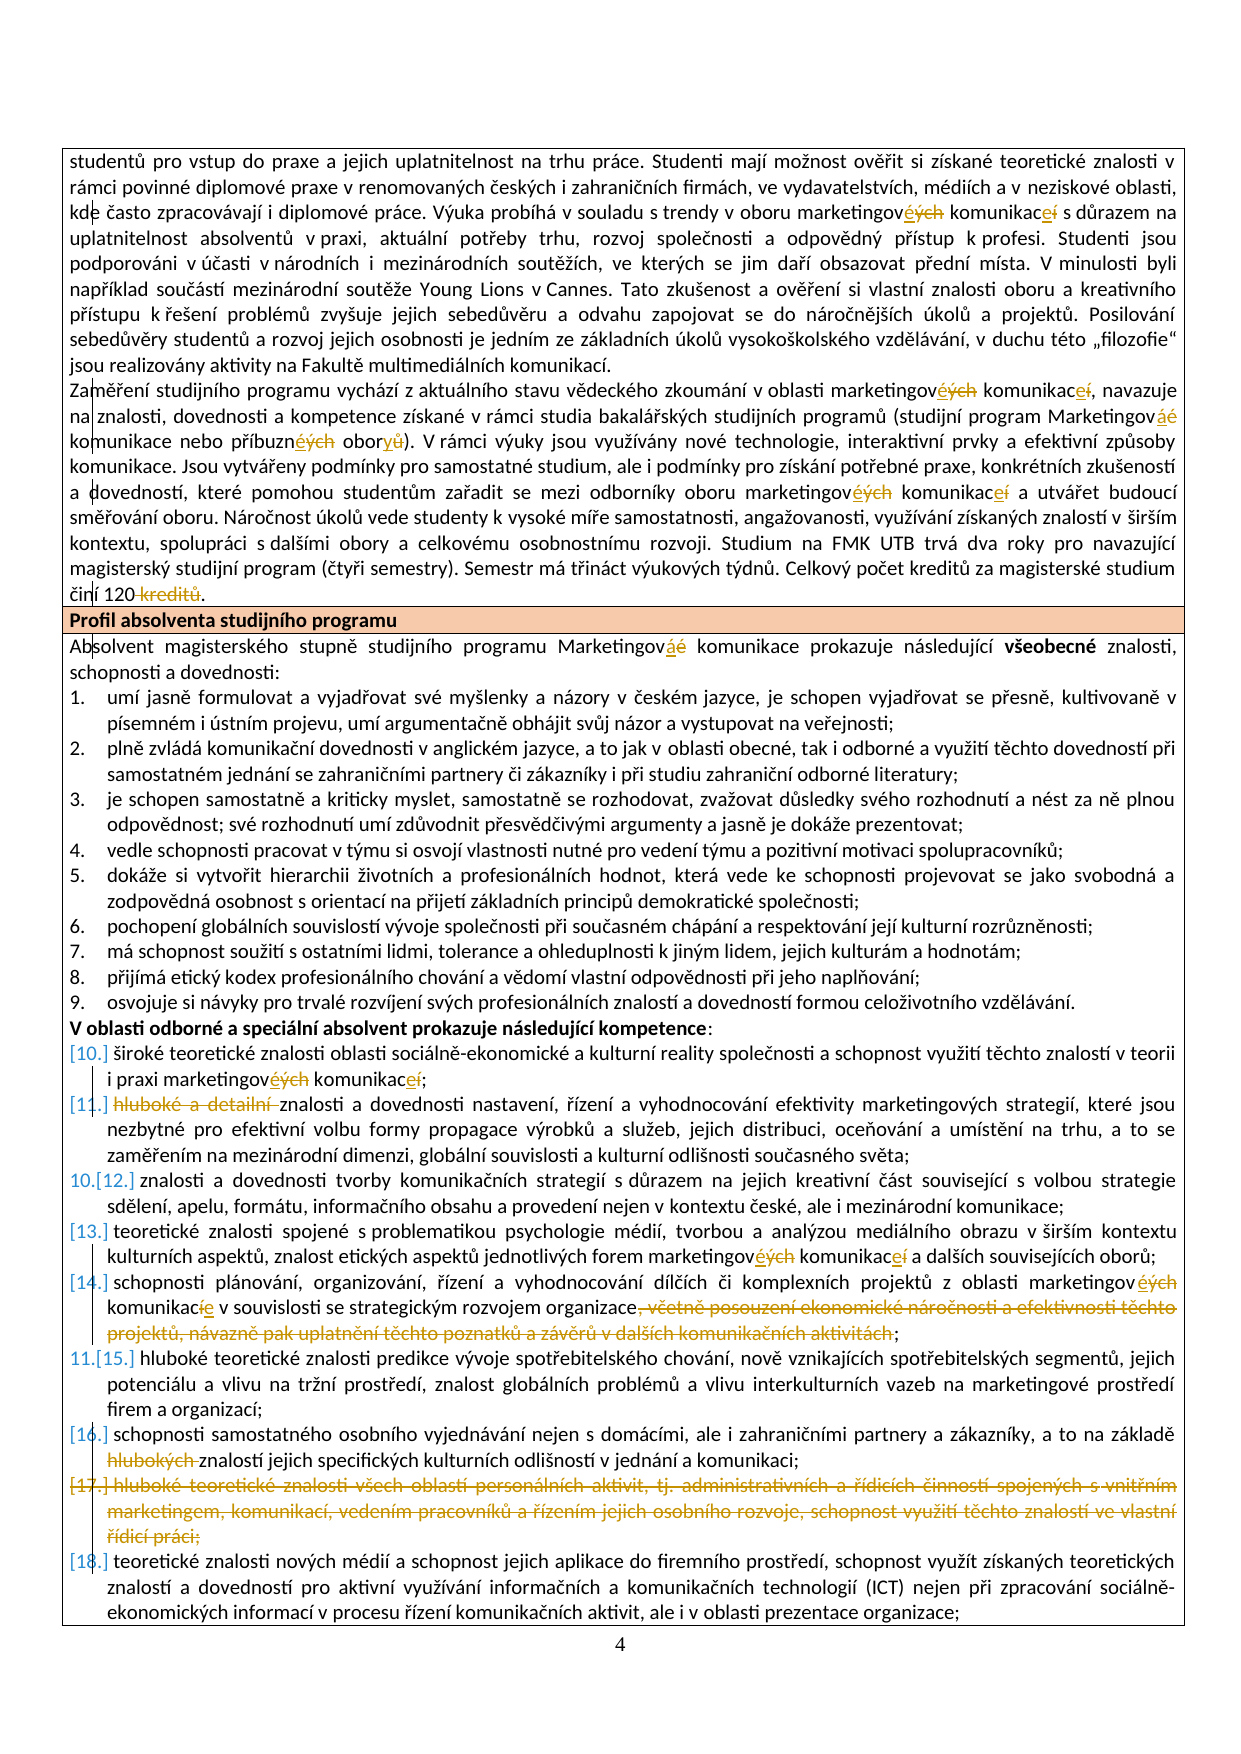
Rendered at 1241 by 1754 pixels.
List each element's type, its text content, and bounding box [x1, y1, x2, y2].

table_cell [63, 149, 1184, 606]
table_cell Profil absolventa studijního programu [63, 607, 1184, 633]
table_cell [63, 634, 1184, 1625]
